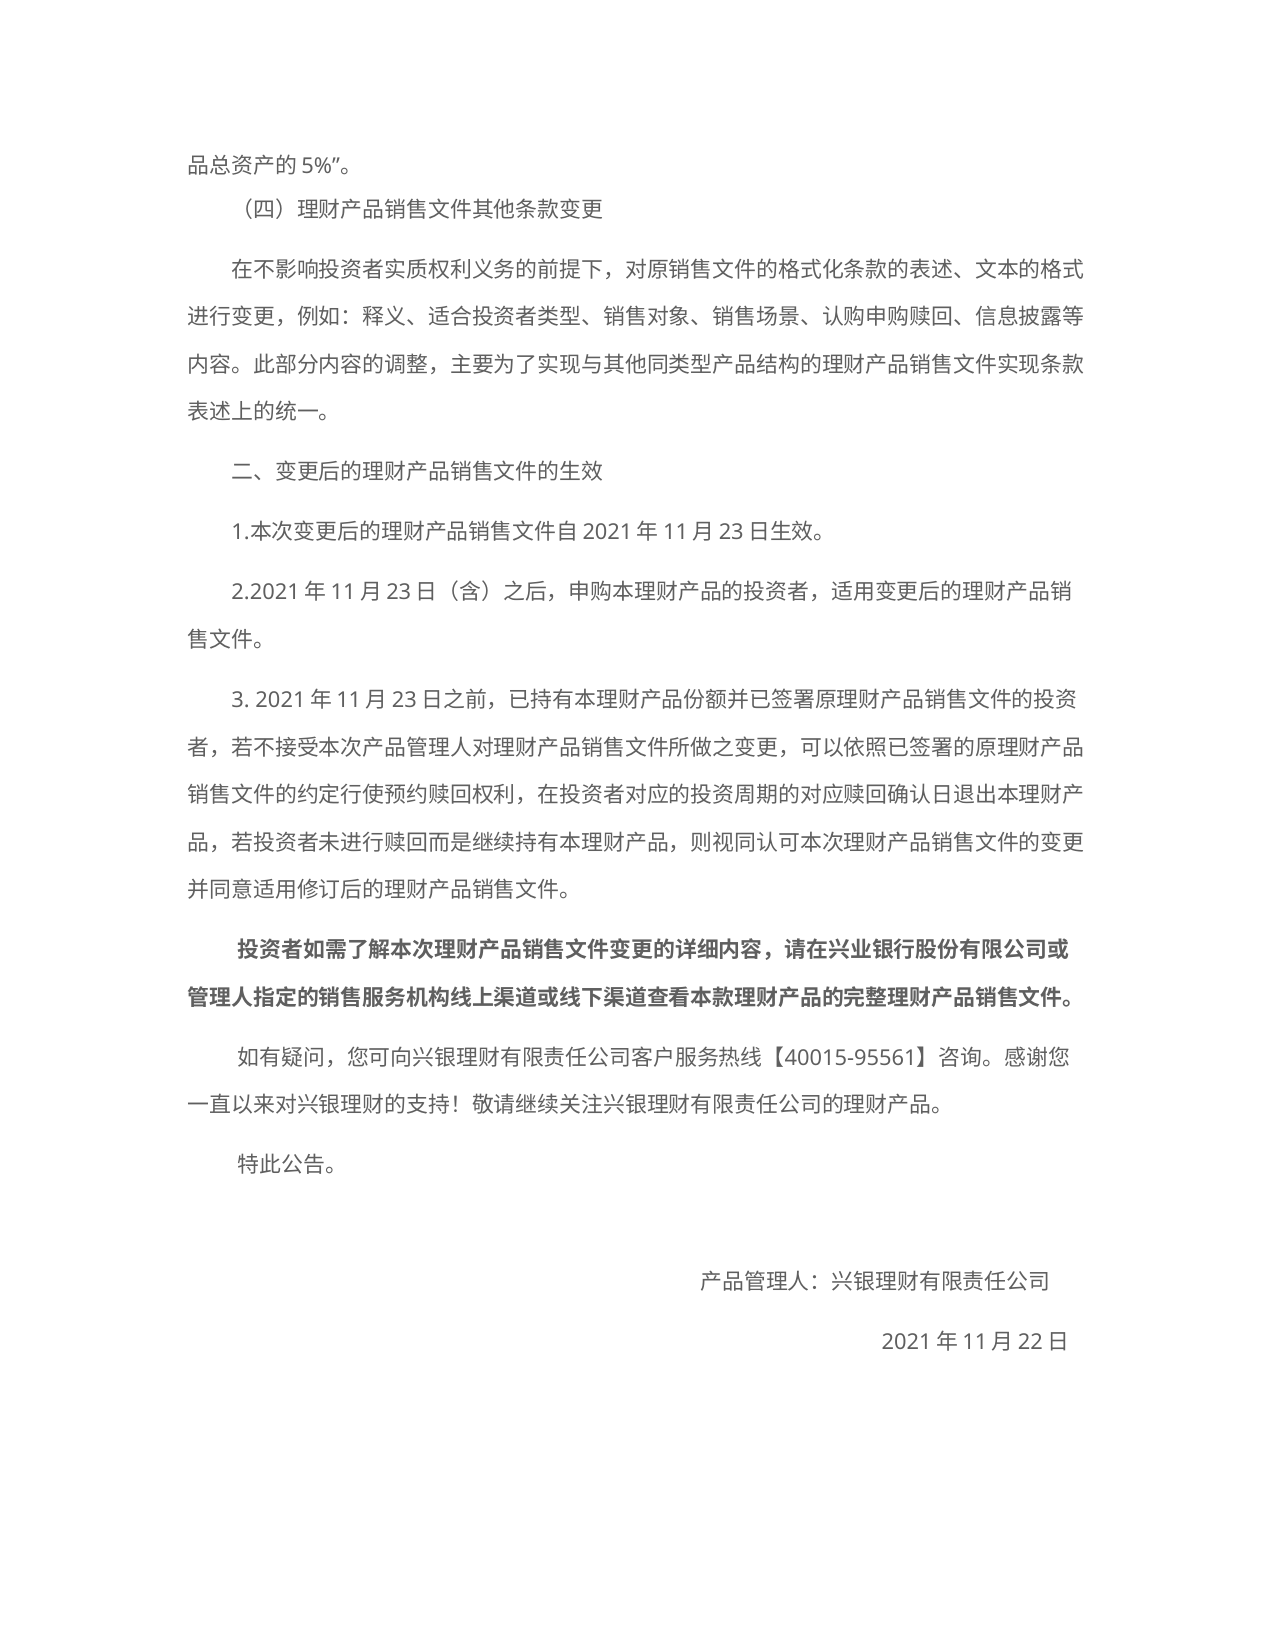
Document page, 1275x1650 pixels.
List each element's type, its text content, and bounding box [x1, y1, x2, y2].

text 2021年11月22日 [187, 1324, 1087, 1356]
text 产品管理人：兴银理财有限责任公司 [187, 1264, 1050, 1296]
text 如有疑问，您可向兴银理财有限责任公司客户服务热线【40015-95561】咨询。感谢您一直以来对兴银理财的支持！敬请继续关注兴银理财有限责任公司的理财产品。 [187, 1039, 1087, 1119]
text 1.本次变更后的理财产品销售文件自2021年11月23日生效。 [187, 514, 1087, 546]
text （四）理财产品销售文件其他条款变更 [187, 192, 1087, 223]
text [187, 150, 1087, 179]
text 投资者如需了解本次理财产品销售文件变更的详细内容，请在兴业银行股份有限公司或管理人指定的销售服务机构线上渠道或线下渠道查看本款理财产品的完整理财产品销售文件。 [187, 932, 1087, 1011]
text 二、变更后的理财产品销售文件的生效 [187, 454, 1087, 486]
text 在不影响投资者实质权利义务的前提下，对原销售文件的格式化条款的表述、文本的格式进行变更，例如：释义、适合投资者类型、销售对象、销售场景、认购申购赎回、信息披露等内容。此部分内容的调整，主要为了实现与其他同类型产品结构的理财产品销售文件实现条款表述上的统一。 [187, 252, 1087, 426]
text 特此公告。 [187, 1147, 1087, 1179]
text 3. 2021年11月23日之前，已持有本理财产品份额并已签署原理财产品销售文件的投资者，若不接受本次产品管理人对理财产品销售文件所做之变更，可以依照已签署的原理财产品销售文件的约定行使预约赎回权利，在投资者对应的投资周期的对应赎回确认日退出本理财产品，若投资者未进行赎回而是继续持有本理财产品，则视同认可本次理财产品销售文件的变更并同意适用修订后的理财产品销售文件。 [187, 682, 1087, 904]
text 2.2021年11月23日（含）之后，申购本理财产品的投资者，适用变更后的理财产品销售文件。 [187, 574, 1087, 653]
